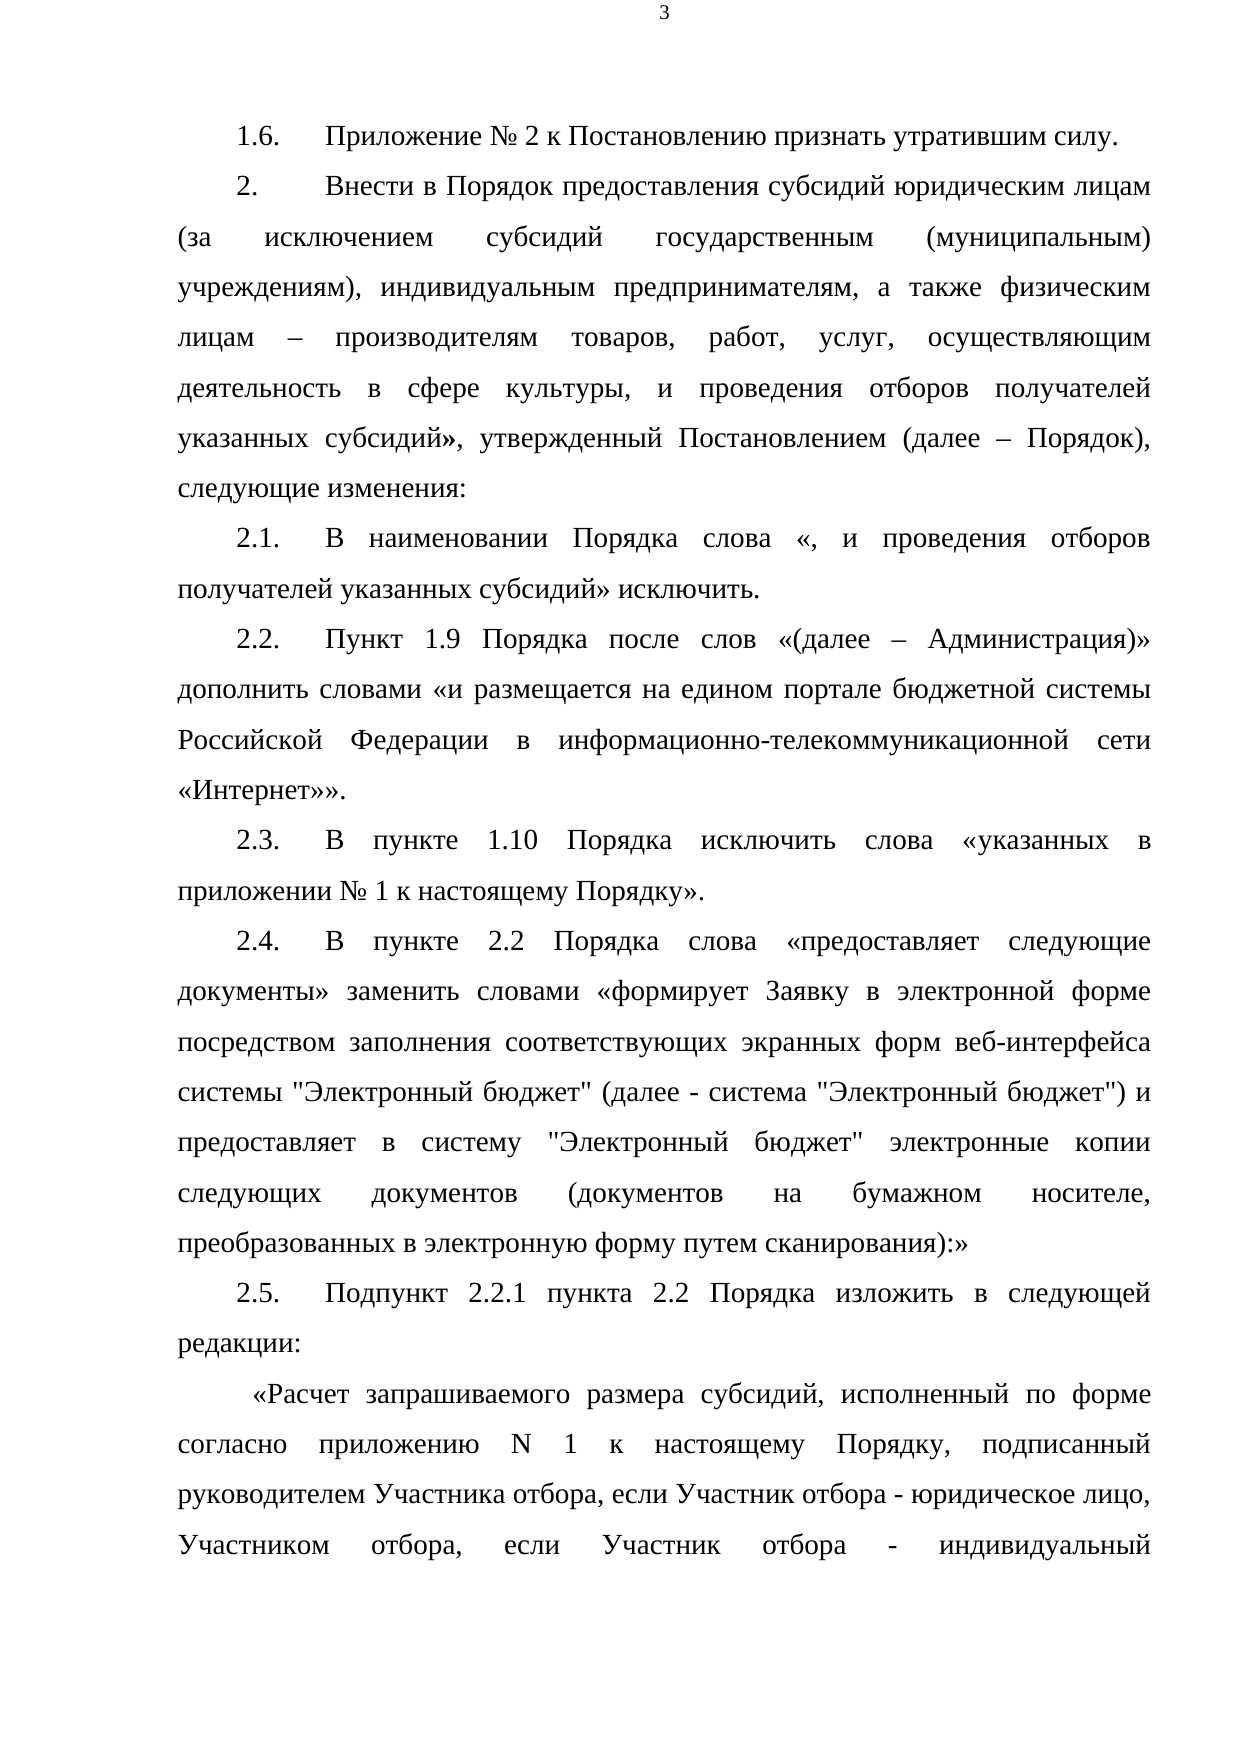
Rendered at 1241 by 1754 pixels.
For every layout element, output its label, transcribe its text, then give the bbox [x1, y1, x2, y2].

list В пункте 1.10 Порядка исключить слова «указанных в приложении № 1 к настоящему Порядку». [177, 822, 1152, 906]
list В наименовании Порядка слова «, и проведения отборов получателей указанных субсидий» исключить. [177, 521, 1152, 604]
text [177, 1376, 1152, 1560]
list Внести в Порядок предоставления субсидий юридическим лицам (за исключением субсидий государственным (муниципальным) учреждениям), индивидуальным предпринимателям, а также физическим лицам – производителям товаров, работ, услуг, осуществляющим деятельность в сфере культуры, и проведения отборов получателей указанных субсидий», утвержденный Постановлением (далее – Порядок), следующие изменения: [177, 168, 1152, 504]
list В пункте 2.2 Порядка слова «предоставляет следующие документы» заменить словами «формирует Заявку в электронной форме посредством заполнения соответствующих экранных форм веб-интерфейса системы "Электронный бюджет" (далее - система "Электронный бюджет") и предоставляет в систему "Электронный бюджет" электронные копии следующих документов (документов на бумажном носителе, преобразованных в электронную форму путем сканирования):» [177, 923, 1152, 1258]
list Пункт 1.9 Порядка после слов «(далее – Администрация)» дополнить словами «и размещается на едином портале бюджетной системы Российской Федерации в информационно-телекоммуникационной сети «Интернет»». [177, 621, 1152, 806]
list Подпункт 2.2.1 пункта 2.2 Порядка изложить в следующей редакции: [177, 1275, 1152, 1359]
list Приложение № 2 к Постановлению признать утратившим силу. [177, 118, 1152, 152]
